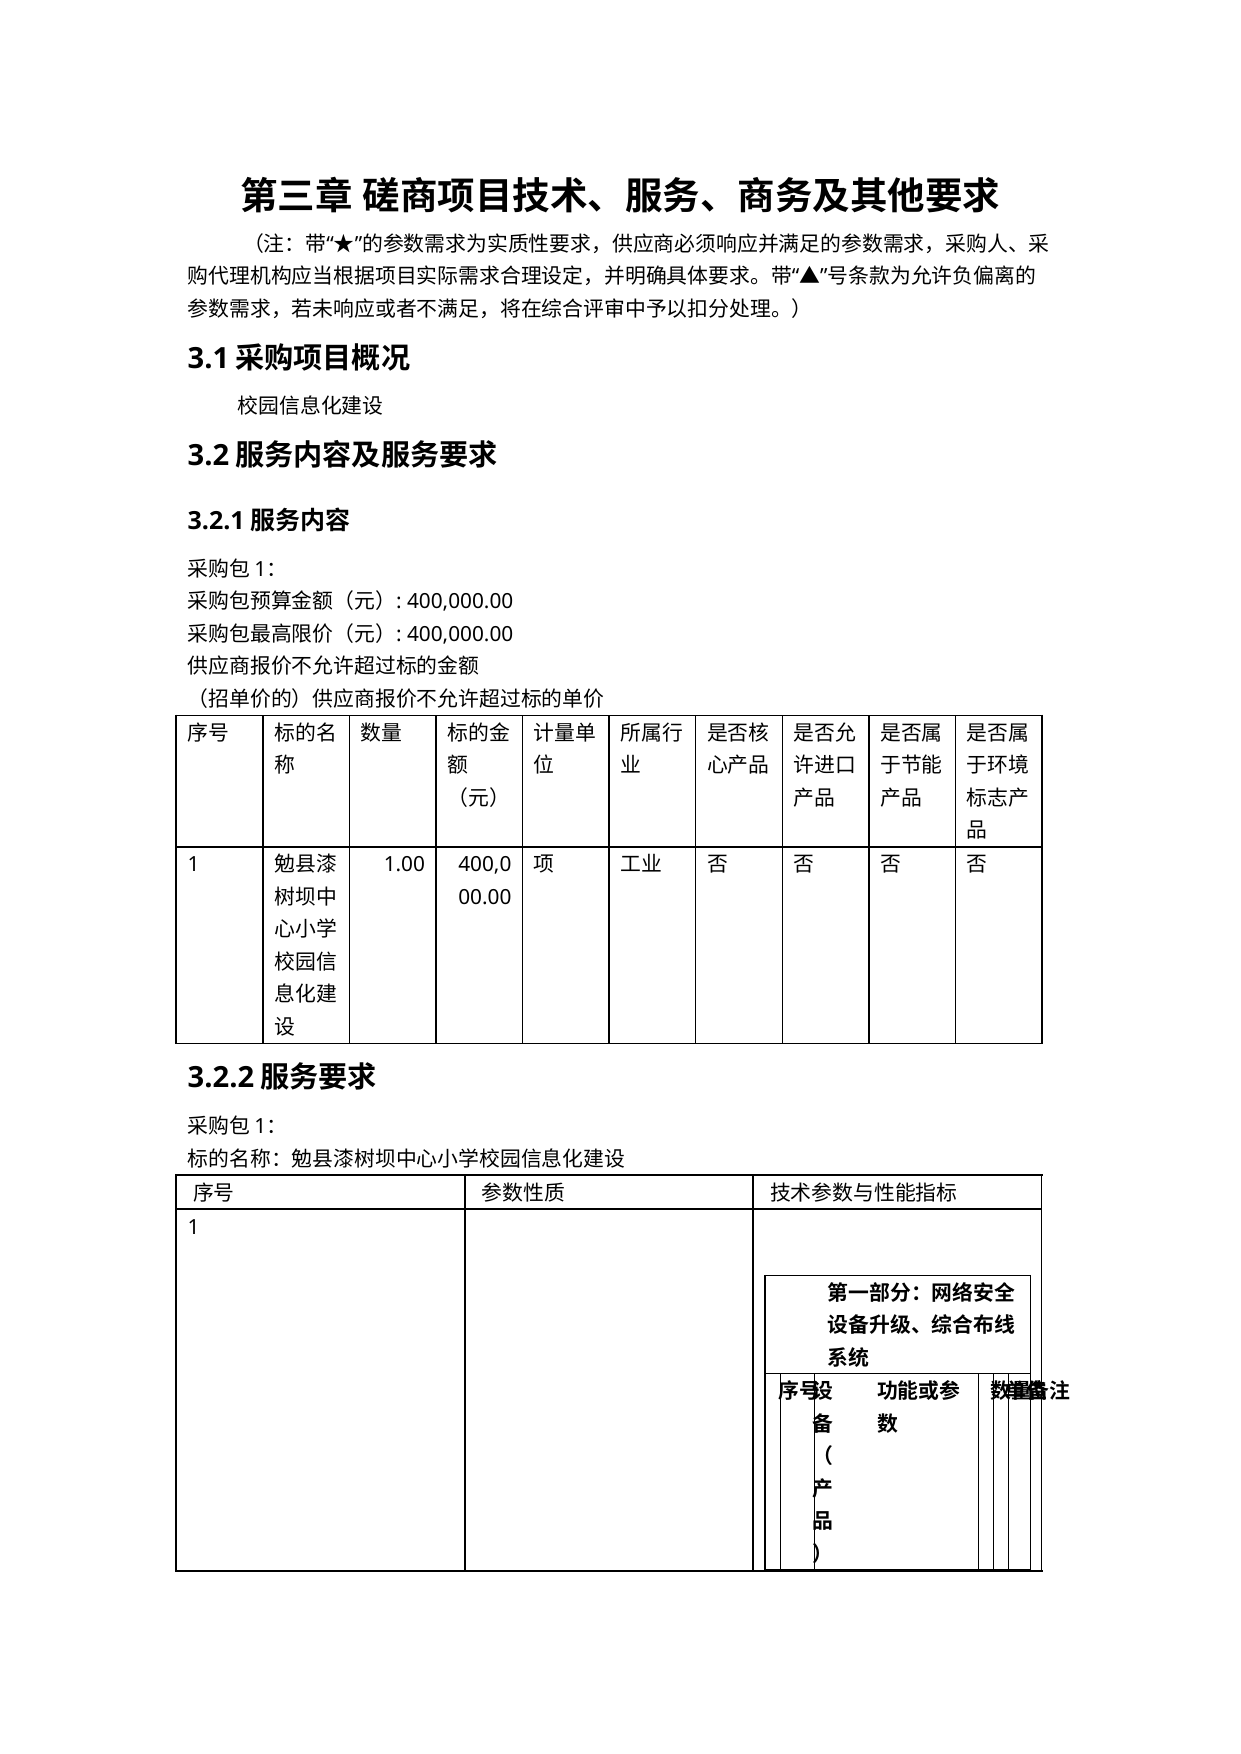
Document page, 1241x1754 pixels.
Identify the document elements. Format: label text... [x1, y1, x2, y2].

table_header 计量单位 [523, 716, 608, 846]
table_header 参数性质 [466, 1176, 752, 1208]
table_cell 否 [696, 848, 782, 1043]
text 采购包1： [187, 552, 1053, 584]
text 3.1采购项目概况 [187, 324, 1053, 389]
table_cell [466, 1210, 752, 1570]
table_cell 1 [177, 848, 262, 1043]
text 3.2.2服务要求 [187, 1044, 1053, 1109]
table_header 是否核心产品 [696, 716, 782, 846]
table_cell 1.00 [350, 848, 435, 1043]
text 校园信息化建设 [187, 389, 1053, 422]
table_cell 否 [870, 848, 955, 1043]
table_header 所属行业 [610, 716, 695, 846]
text （招单价的）供应商报价不允许超过标的单价 [187, 682, 1053, 714]
text 标的名称：勉县漆树坝中心小学校园信息化建设 [187, 1142, 1053, 1174]
table_cell 项 [523, 848, 608, 1043]
table_cell [754, 1210, 1041, 1570]
text 3.2.1服务内容 [187, 487, 1053, 552]
text （注：带“★”的参数需求为实质性要求，供应商必须响应并满足的参数需求，采购人、采购代理机构应当根据项目实际需求合理设定，并明确具体要求。带“▲”号条款为允许负偏离的参数需求，若未响应或者不满足，将在综合评审中予以扣分处理。） [187, 227, 1053, 324]
table_header 标的名称 [264, 716, 349, 846]
text 采购包预算金额（元）: 400,000.00 [187, 584, 1053, 617]
table_header 数量 [350, 716, 435, 846]
table_header 是否属于环境标志产品 [956, 716, 1041, 846]
table_header 是否属于节能产品 [870, 716, 955, 846]
table_header 序号 [177, 716, 262, 846]
text 采购包1： [187, 1109, 1053, 1142]
table_cell 工业 [610, 848, 695, 1043]
table_cell 勉县漆树坝中心小学校园信息化建设 [264, 848, 349, 1043]
table_header 序号 [177, 1176, 464, 1208]
table_header 标的金额 （元） [437, 716, 522, 846]
text 采购包最高限价（元）: 400,000.00 [187, 617, 1053, 649]
table_header 是否允许进口产品 [783, 716, 868, 846]
text 第三章 磋商项目技术、服务、商务及其他要求 [187, 162, 1053, 227]
text 供应商报价不允许超过标的金额 [187, 649, 1053, 682]
table_cell 1 [177, 1210, 464, 1570]
table_cell 400,000.00 [437, 848, 522, 1043]
text 3.2服务内容及服务要求 [187, 422, 1053, 487]
table_header 技术参数与性能指标 [754, 1176, 1041, 1208]
table_cell 否 [783, 848, 868, 1043]
table_cell 否 [956, 848, 1041, 1043]
